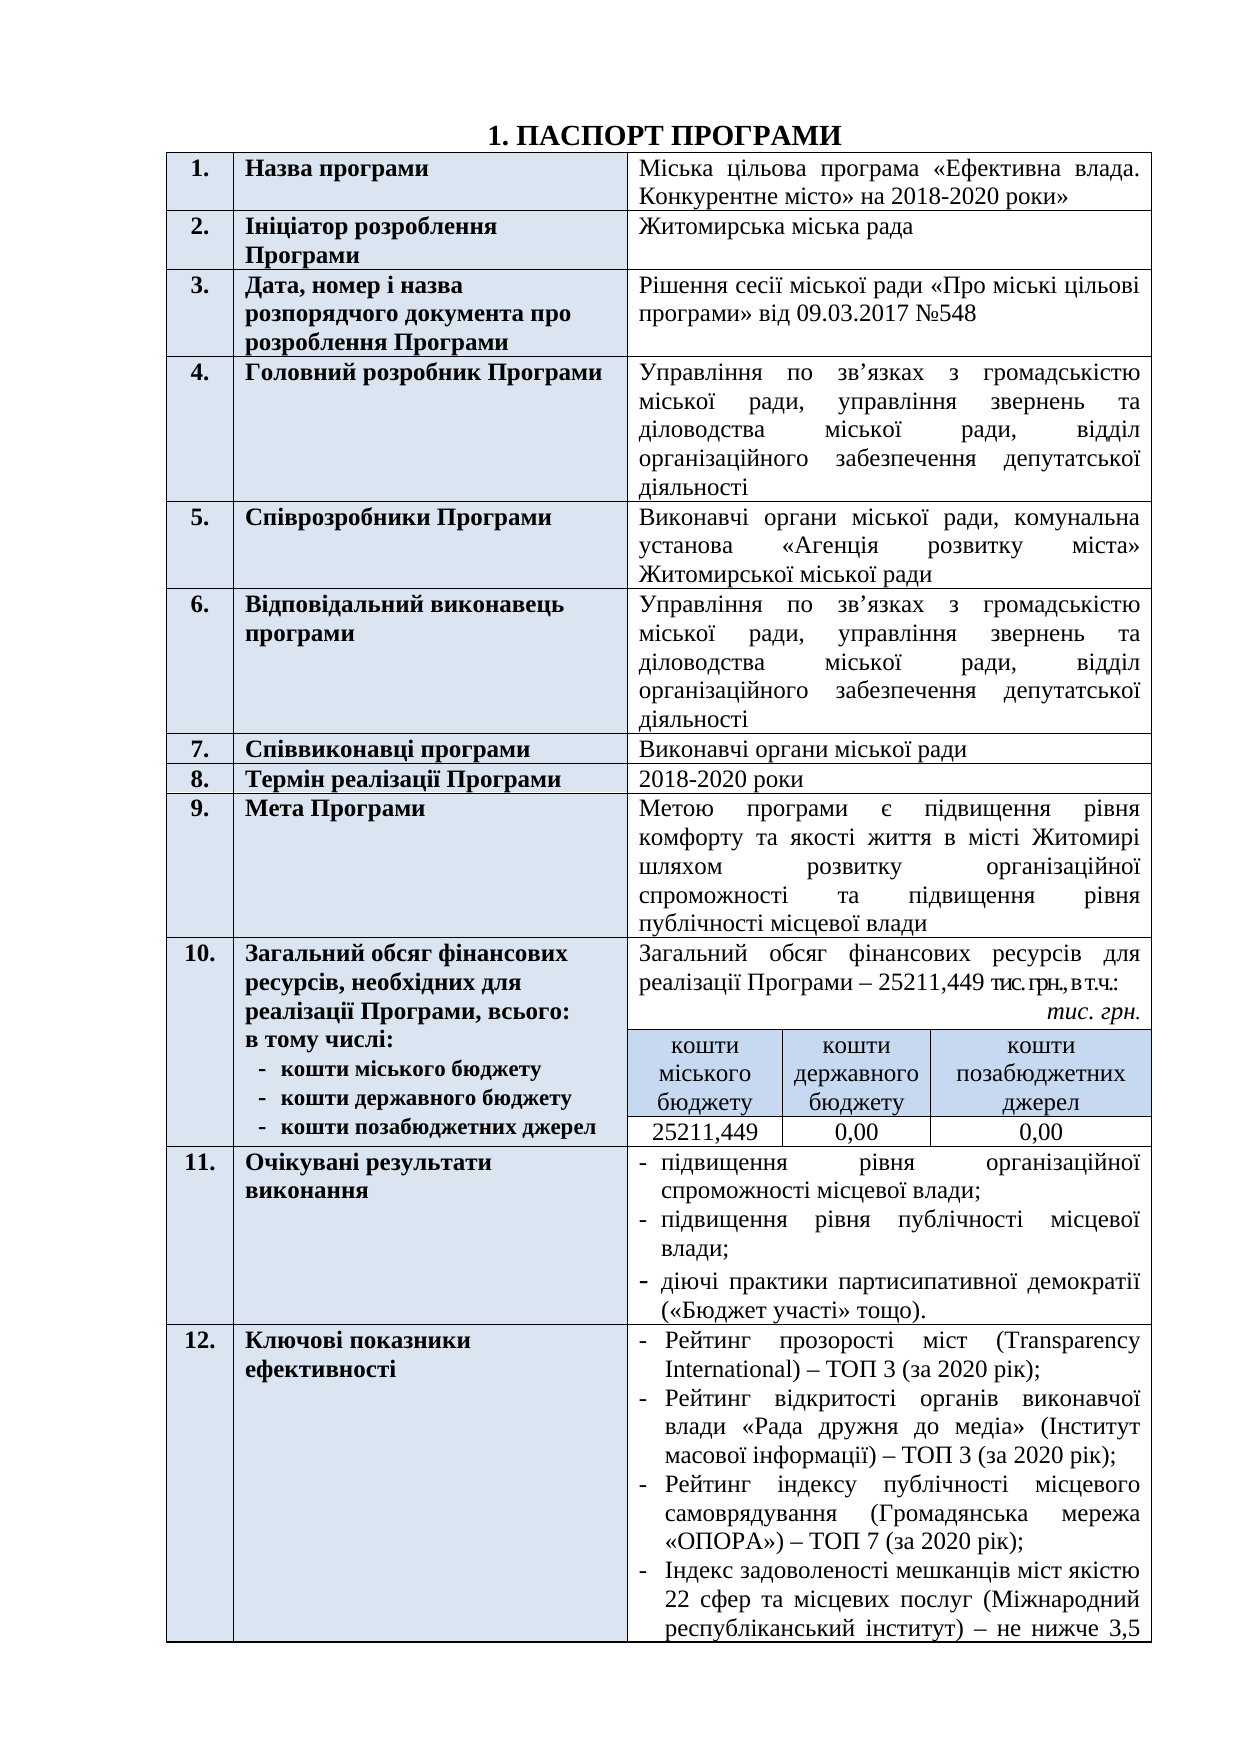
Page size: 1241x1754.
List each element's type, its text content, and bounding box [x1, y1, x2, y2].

table_cell Управління по зв’язках з громадськістю міської ради, управління звернень та діловодства міської ради, відділ організаційного забезпечення депутатської діяльності [628, 357, 1151, 501]
table_cell підвищення рівня організаційної спроможності місцевої влади; підвищення рівня публічності місцевої влади; діючі практики партисипативної демократії («Бюджет участі» тощо). [628, 1147, 1151, 1324]
table_cell 0,00 [783, 1117, 930, 1146]
table_cell Виконавчі органи міської ради [628, 734, 1151, 763]
table_cell 7. [167, 734, 233, 763]
table_cell 4. [167, 357, 233, 501]
table_cell Управління по зв’язках з громадськістю міської ради, управління звернень та діловодства міської ради, відділ організаційного забезпечення депутатської діяльності [628, 589, 1151, 733]
table_cell Термін реалізації Програми [234, 764, 627, 792]
table_cell Очікувані результати виконання [234, 1147, 627, 1324]
table_cell Мета Програми [234, 794, 627, 937]
subtitle 1. ПАСПОРТ ПРОГРАМИ [177, 118, 1152, 152]
table_cell Метою програми є підвищення рівня комфорту та якості життя в місті Житомирі шляхом розвитку організаційної спроможності та підвищення рівня публічності місцевої влади [628, 794, 1151, 937]
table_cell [234, 1325, 627, 1641]
table_cell Ініціатор розроблення Програми [234, 211, 627, 269]
table_cell кошти державного бюджету [783, 1030, 930, 1116]
table_cell Виконавчі органи міської ради, комунальна установа «Агенція розвитку міста» Житомирської міської ради [628, 502, 1151, 588]
table_cell Дата, номер і назва розпорядчого документа про розроблення Програми [234, 270, 627, 356]
table_cell 12. [167, 1325, 233, 1641]
table_cell 6. [167, 589, 233, 733]
table_cell 25211,449 [628, 1117, 782, 1146]
table_cell кошти міського бюджету [628, 1030, 782, 1116]
table_cell 9. [167, 794, 233, 937]
table_cell 0,00 [931, 1117, 1151, 1146]
table_cell 10. [167, 938, 233, 1146]
table_cell 3. [167, 270, 233, 356]
table_cell Співрозробники Програми [234, 502, 627, 588]
table_cell Загальний обсяг фінансових ресурсів, необхідних для реалізації Програми, всього: в тому числі: кошти міського бюджету кошти державного бюджету кошти позабюджетних джерел [234, 938, 627, 1146]
table_cell 8. [167, 764, 233, 792]
table_cell 11. [167, 1147, 233, 1324]
table_cell Співвиконавці програми [234, 734, 627, 763]
table_cell Загальний обсяг фінансових ресурсів для реалізації Програми – 25211,449 тис. грн., в т.ч.: тис. грн. [628, 938, 1151, 1029]
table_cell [628, 1325, 1151, 1641]
table_header Назва програми [234, 153, 627, 210]
table_cell Відповідальний виконавець програми [234, 589, 627, 733]
table_cell 5. [167, 502, 233, 588]
table_cell Рішення сесії міської ради «Про міські цільові програми» від 09.03.2017 №548 [628, 270, 1151, 356]
table_header Міська цільова програма «Ефективна влада. Конкурентне місто» на 2018-2020 роки» [628, 153, 1151, 210]
table_cell Головний розробник Програми [234, 357, 627, 501]
table_cell 2. [167, 211, 233, 269]
table_cell Житомирська міська рада [628, 211, 1151, 269]
table_cell кошти позабюджетних джерел [931, 1030, 1151, 1116]
table_header 1. [167, 153, 233, 210]
table_cell 2018-2020 роки [628, 764, 1151, 792]
